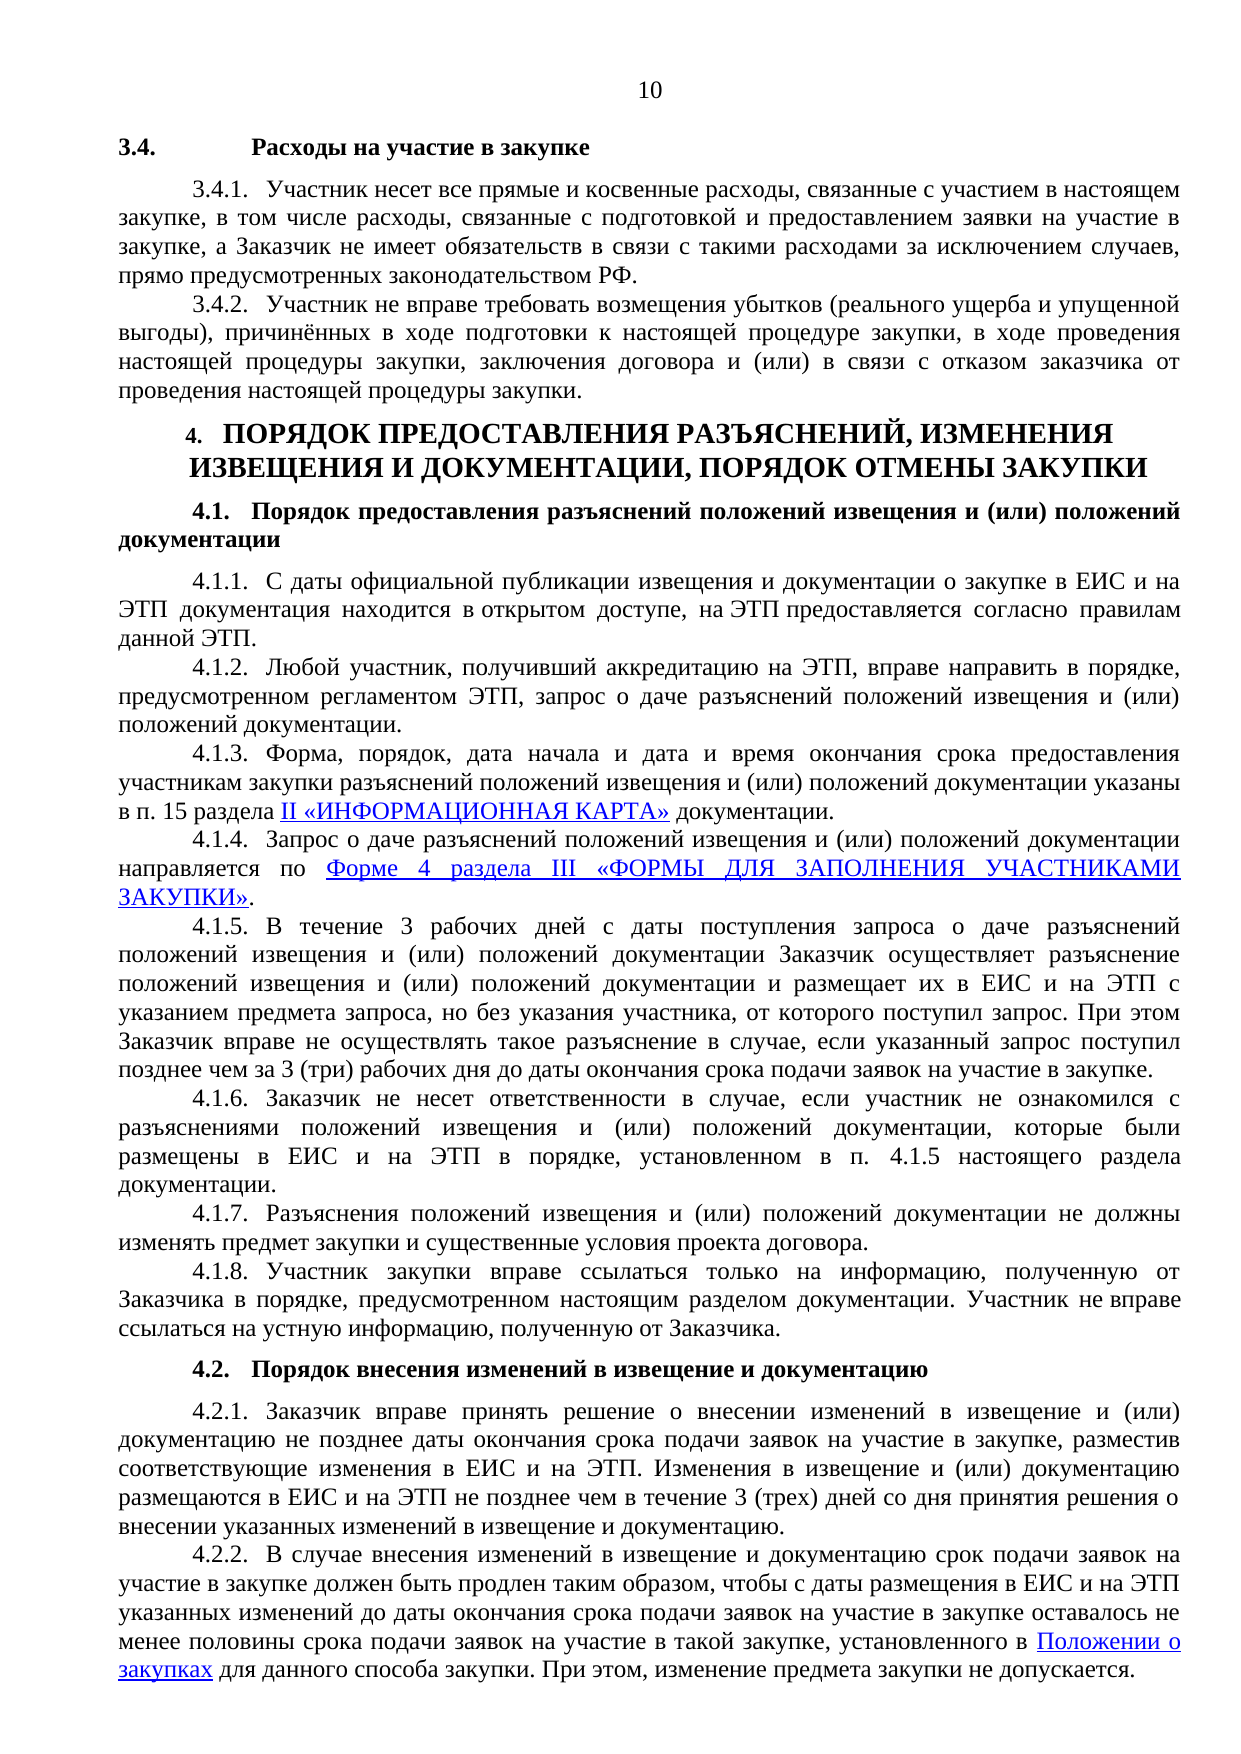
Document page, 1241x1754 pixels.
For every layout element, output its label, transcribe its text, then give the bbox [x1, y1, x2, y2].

list В случае внесения изменений в извещение и документацию срок подачи заявок на участие в закупке должен быть продлен таким образом, чтобы с даты размещения в ЕИС и на ЭТП указанных изменений до даты окончания срока подачи заявок на участие в закупке оставалось не менее половины срока подачи заявок на участие в такой закупке, установленного в Положении о закупках для данного способа закупки. При этом, изменение предмета закупки не допускается. [118, 1539, 1181, 1683]
list Порядок предоставления разъяснений положений извещения и (или) положений документации [118, 496, 1181, 553]
list В течение 3 рабочих дней с даты поступления запроса о даче разъяснений положений извещения и (или) положений документации Заказчик осуществляет разъяснение положений извещения и (или) положений документации и размещает их в ЕИС и на ЭТП с указанием предмета запроса, но без указания участника, от которого поступил запрос. При этом Заказчик вправе не осуществлять такое разъяснение в случае, если указанный запрос поступил позднее чем за 3 (три) рабочих дня до даты окончания срока подачи заявок на участие в закупке. [118, 911, 1181, 1083]
list Порядок внесения изменений в извещение и документацию [118, 1354, 1181, 1383]
list Любой участник, получивший аккредитацию на ЭТП, вправе направить в порядке, предусмотренном регламентом ЭТП, запрос о даче разъяснений положений извещения и (или) положений документации. [118, 652, 1181, 738]
list Форма, порядок, дата начала и дата и время окончания срока предоставления участникам закупки разъяснений положений извещения и (или) положений документации указаны в п. 15 раздела II «ИНФОРМАЦИОННАЯ КАРТА» документации. [118, 738, 1181, 824]
list Участник несет все прямые и косвенные расходы, связанные с участием в настоящем закупке, в том числе расходы, связанные с подготовкой и предоставлением заявки на участие в закупке, а Заказчик не имеет обязательств в связи с такими расходами за исключением случаев, прямо предусмотренных законодательством РФ. [118, 174, 1181, 289]
list С даты официальной публикации извещения и документации о закупке в ЕИС и на ЭТП документация находится в открытом доступе, на ЭТП предоставляется согласно правилам данной ЭТП. [118, 566, 1181, 652]
list ПОРЯДОК ПРЕДОСТАВЛЕНИЯ РАЗЪЯСНЕНИЙ, ИЗМЕНЕНИЯ ИЗВЕЩЕНИЯ И ДОКУМЕНТАЦИИ, ПОРЯДОК ОТМЕНЫ ЗАКУПКИ [118, 416, 1181, 483]
list Запрос о даче разъяснений положений извещения и (или) положений документации направляется по Форме 4 раздела III «ФОРМЫ ДЛЯ ЗАПОЛНЕНИЯ УЧАСТНИКАМИ ЗАКУПКИ». [118, 824, 1181, 911]
list Расходы на участие в закупке [118, 132, 1181, 161]
list Заказчик вправе принять решение о внесении изменений в извещение и (или) документацию не позднее даты окончания срока подачи заявок на участие в закупке, разместив соответствующие изменения в ЕИС и на ЭТП. Изменения в извещение и (или) документацию размещаются в ЕИС и на ЭТП не позднее чем в течение 3 (трех) дней со дня принятия решения о внесении указанных изменений в извещение и документацию. [118, 1396, 1181, 1539]
list Участник не вправе требовать возмещения убытков (реального ущерба и упущенной выгоды), причинённых в ходе подготовки к настоящей процедуре закупки, в ходе проведения настоящей процедуры закупки, заключения договора и (или) в связи с отказом заказчика от проведения настоящей процедуры закупки. [118, 289, 1181, 404]
list Заказчик не несет ответственности в случае, если участник не ознакомился с разъяснениями положений извещения и (или) положений документации, которые были размещены в ЕИС и на ЭТП в порядке, установленном в п. 4.1.5 настоящего раздела документации. [118, 1083, 1181, 1198]
list Разъяснения положений извещения и (или) положений документации не должны изменять предмет закупки и существенные условия проекта договора. [118, 1198, 1181, 1256]
list Участник закупки вправе ссылаться только на информацию, полученную от Заказчика в порядке, предусмотренном настоящим разделом документации. Участник не вправе ссылаться на устную информацию, полученную от Заказчика. [118, 1256, 1181, 1342]
